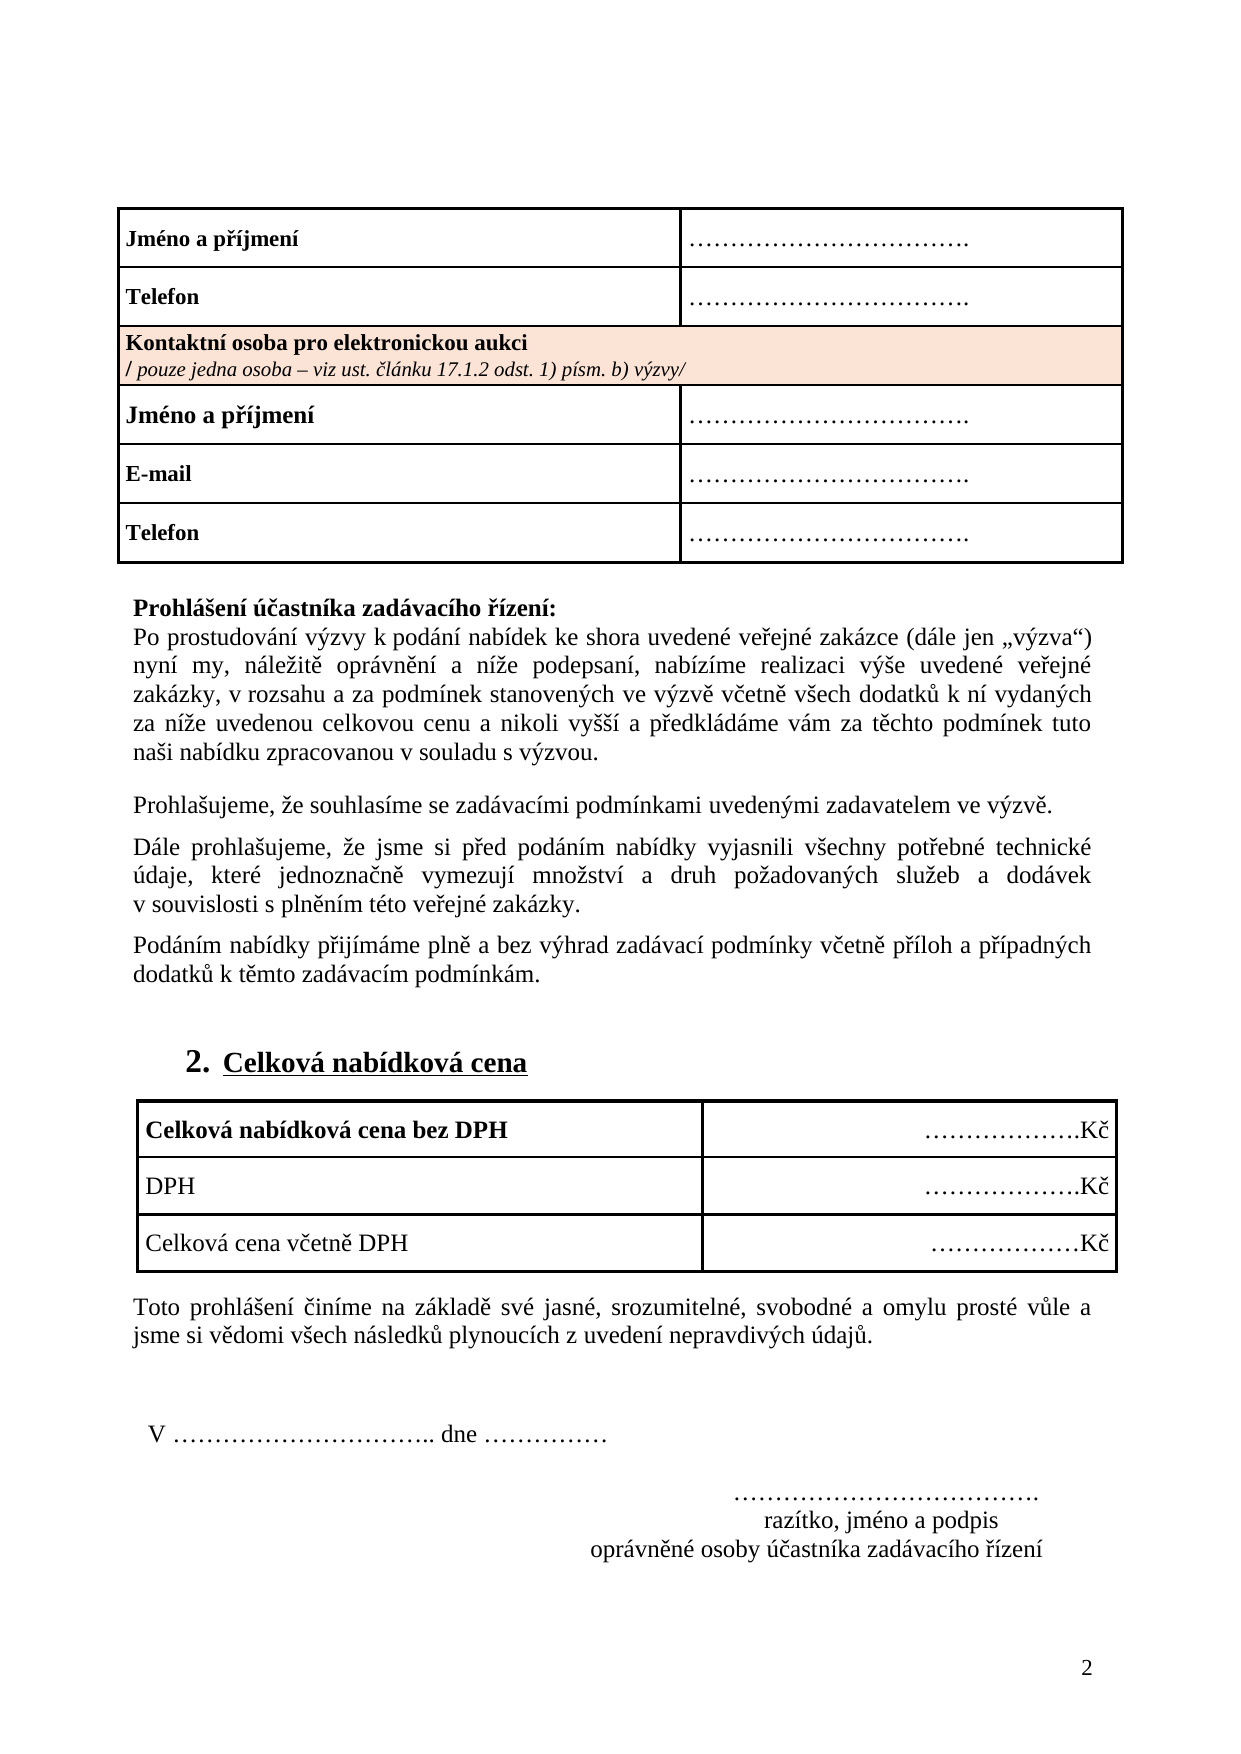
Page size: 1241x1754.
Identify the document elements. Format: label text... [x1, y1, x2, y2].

text razítko, jméno a podpis [590, 1506, 1092, 1534]
table_cell ……………………………. [682, 210, 1121, 266]
table_cell ……………………………. [682, 504, 1121, 561]
text Dále prohlašujeme, že jsme si před podáním nabídky vyjasnili všechny potřebné technické údaje, které jednoznačně vymezují množství a druh požadovaných služeb a dodávek v souvislosti s plněním této veřejné zakázky. [133, 832, 1093, 918]
table_cell ……………….Kč [704, 1158, 1115, 1213]
table_cell Celková cena včetně DPH [139, 1216, 701, 1269]
text Prohlašujeme, že souhlasíme se zadávacími podmínkami uvedenými zadavatelem ve výzvě. [133, 791, 1122, 819]
text Toto prohlášení činíme na základě své jasné, srozumitelné, svobodné a omylu prosté vůle a jsme si vědomi všech následků plynoucích z uvedení nepravdivých údajů. [133, 1292, 1093, 1349]
table_cell ……………………………. [682, 445, 1121, 502]
table_header ……………….Kč [704, 1103, 1115, 1156]
table_cell Jméno a příjmení [120, 386, 679, 443]
text oprávněné osoby účastníka zadávacího řízení [590, 1534, 1092, 1563]
table_cell Telefon [120, 268, 679, 325]
text Po prostudování výzvy k podání nabídek ke shora uvedené veřejné zakázce (dále jen „výzva“) nyní my, náležitě oprávnění a níže podepsaní, nabízíme realizaci výše uvedené veřejné zakázky, v rozsahu a za podmínek stanovených ve výzvě včetně všech dodatků k ní vydaných za níže uvedenou celkovou cenu a nikoli vyšší a předkládáme vám za těchto podmínek tuto naši nabídku zpracovanou v souladu s výzvou. [133, 622, 1093, 766]
table_cell Telefon [120, 504, 679, 561]
table_cell Jméno a příjmení [120, 210, 679, 266]
table_cell Kontaktní osoba pro elektronickou aukci / pouze jedna osoba – viz ust. článku 17.1.2 odst. 1) písm. b) výzvy/ [120, 327, 1121, 384]
table_cell ………………Kč [704, 1216, 1115, 1269]
table_cell E-mail [120, 445, 679, 502]
text Prohlášení účastníka zadávacího řízení: [133, 593, 1122, 622]
table_cell ……………………………. [682, 386, 1121, 443]
text V ………………………….. dne …………… [148, 1419, 1092, 1448]
text Podáním nabídky přijímáme plně a bez výhrad zadávací podmínky včetně příloh a případných dodatků k těmto zadávacím podmínkám. [133, 931, 1093, 988]
table_cell ……………………………. [682, 268, 1121, 325]
text ………………………………. [664, 1477, 1092, 1506]
subtitle Celková nabídková cena [185, 1042, 1092, 1080]
table_cell DPH [139, 1158, 701, 1213]
table_header Celková nabídková cena bez DPH [139, 1103, 701, 1156]
